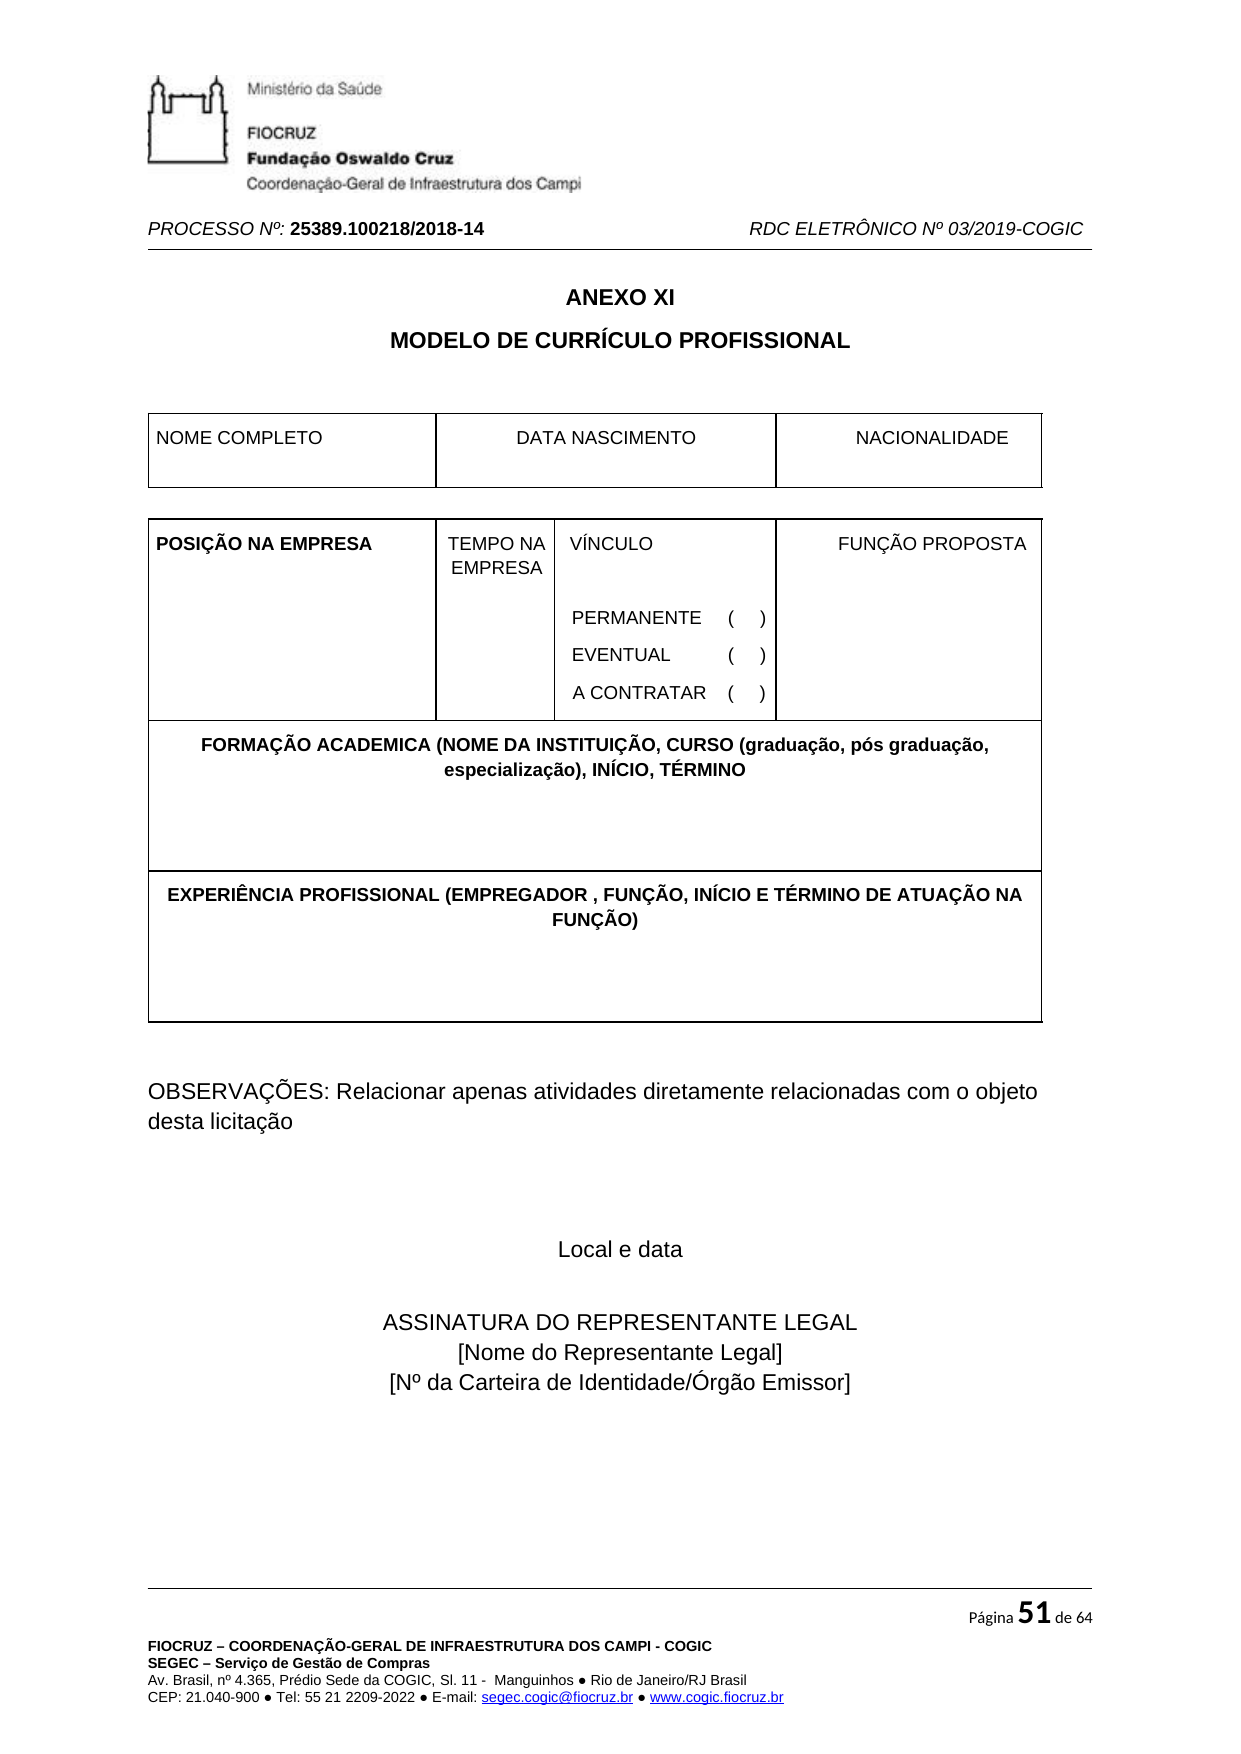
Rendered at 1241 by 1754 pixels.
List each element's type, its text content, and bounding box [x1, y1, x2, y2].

table_header POSIÇÃO NA EMPRESA [149, 520, 435, 719]
text [Nome do Representante Legal] [148, 1339, 1092, 1366]
text ANEXO XI [148, 284, 1092, 311]
text Local e data [148, 1236, 1092, 1262]
text ASSINATURA DO REPRESENTANTE LEGAL [148, 1309, 1092, 1335]
picture [147, 75, 582, 193]
table_header TEMPO NA EMPRESA [437, 520, 554, 719]
text [Nº da Carteira de Identidade/Órgão Emissor] [148, 1369, 1092, 1396]
table_header FUNÇÃO PROPOSTA [777, 520, 1041, 719]
table_header NOME COMPLETO [149, 414, 435, 487]
table_cell FORMAÇÃO ACADEMICA (NOME DA INSTITUIÇÃO, CURSO (graduação, pós graduação, especialização), INÍCIO, TÉRMINO [149, 721, 1041, 870]
table_header DATA NASCIMENTO [437, 414, 775, 487]
table_cell EXPERIÊNCIA PROFISSIONAL (EMPREGADOR , FUNÇÃO, INÍCIO E TÉRMINO DE ATUAÇÃO NA FUNÇÃO) [149, 872, 1041, 1021]
text MODELO DE CURRÍCULO PROFISSIONAL [148, 327, 1092, 353]
text OBSERVAÇÕES: Relacionar apenas atividades diretamente relacionadas com o objeto desta licitação [148, 1078, 1092, 1134]
table_header VÍNCULO PERMANENTE ( ) EVENTUAL ( ) A CONTRATAR ( ) [555, 520, 775, 719]
table_header NACIONALIDADE [777, 414, 1041, 487]
